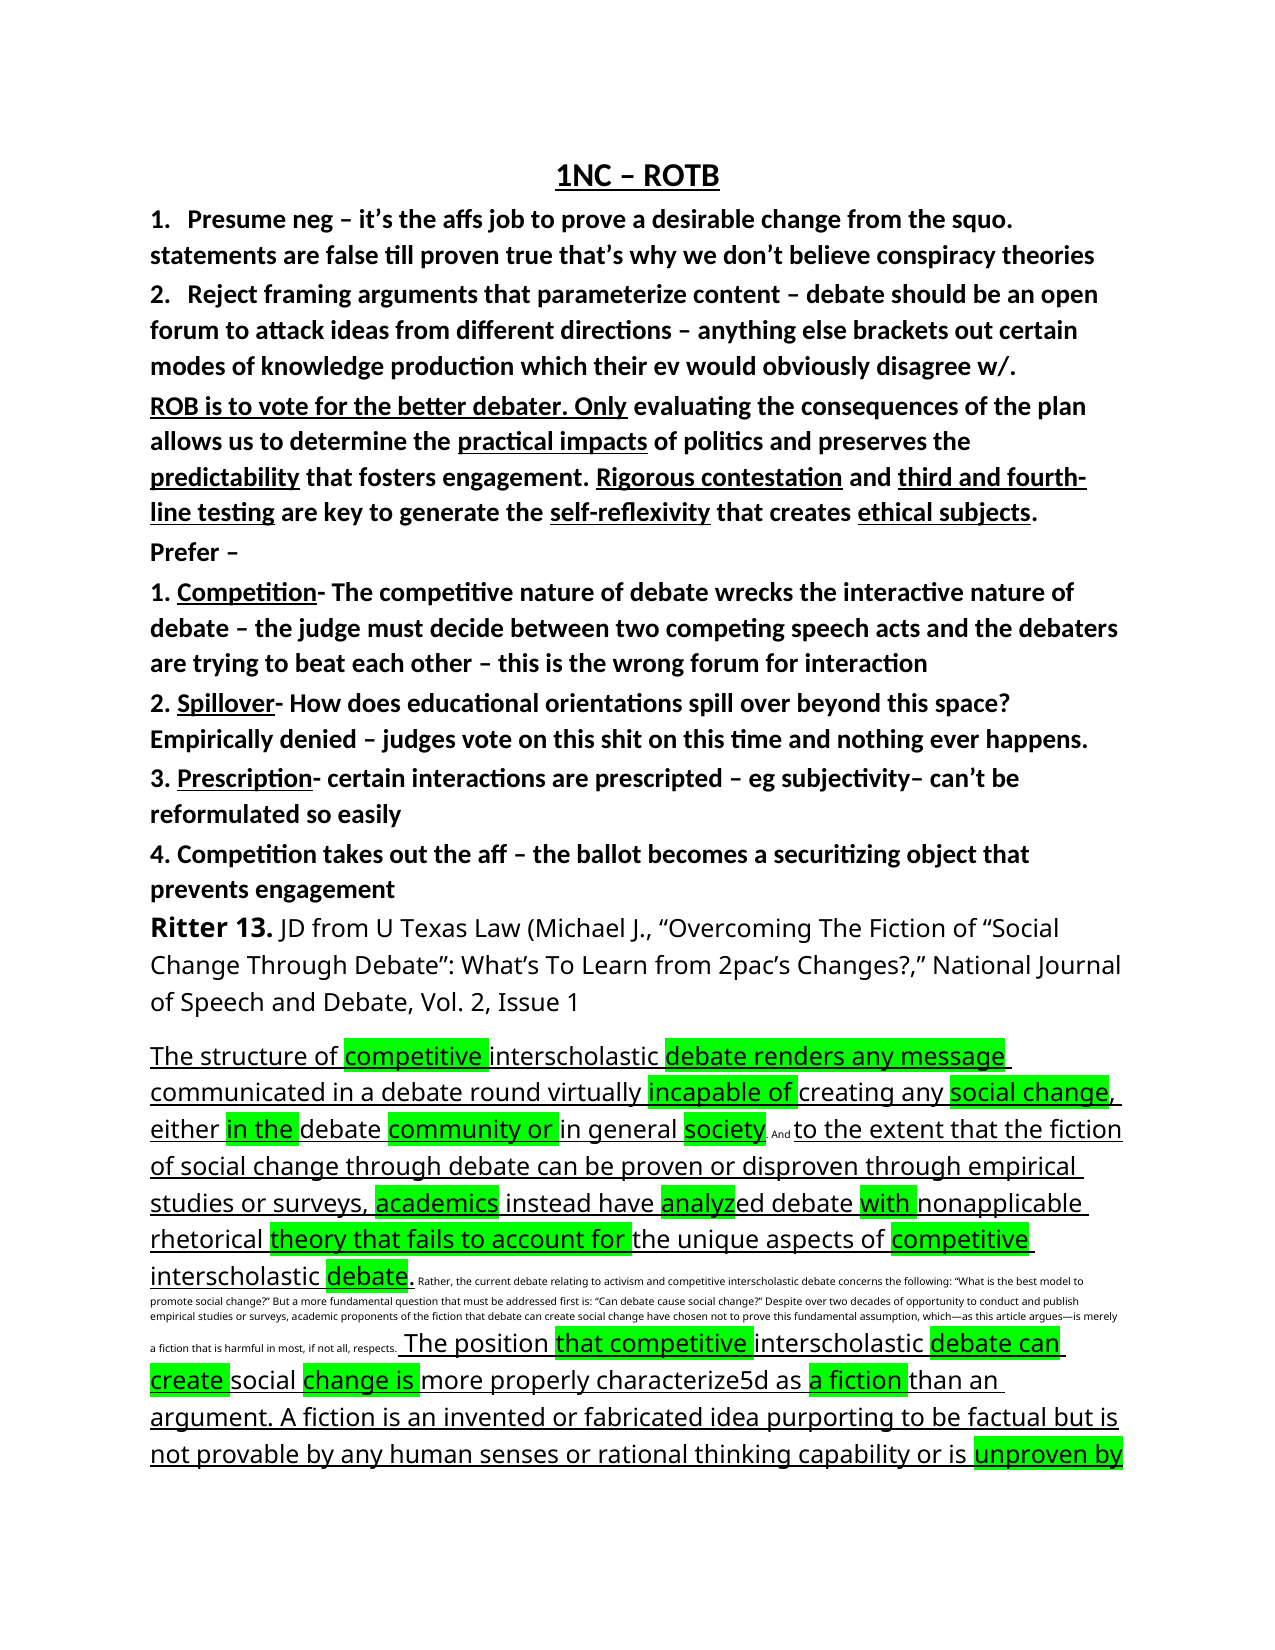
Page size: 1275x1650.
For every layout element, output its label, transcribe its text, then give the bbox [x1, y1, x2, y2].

subtitle 2. Spillover- How does educational orientations spill over beyond this space? Empirically denied – judges vote on this shit on this time and nothing ever happens. [150, 686, 1125, 755]
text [150, 1038, 1125, 1470]
subtitle Reject framing arguments that parameterize content – debate should be an open forum to attack ideas from different directions – anything else brackets out certain modes of knowledge production which their ev would obviously disagree w/. [150, 278, 1125, 382]
subtitle Presume neg – it’s the affs job to prove a desirable change from the squo. statements are false till proven true that’s why we don’t believe conspiracy theories [150, 202, 1125, 271]
subtitle 4. Competition takes out the aff – the ballot becomes a securitizing object that prevents engagement [150, 837, 1125, 906]
subtitle ROB is to vote for the better debater. Only evaluating the consequences of the plan allows us to determine the practical impacts of politics and preserves the predictability that fosters engagement. Rigorous contestation and third and fourth-line testing are key to generate the self-reflexivity that creates ethical subjects. [150, 389, 1125, 529]
subtitle Prefer – [150, 535, 1125, 568]
subtitle 3. Prescription- certain interactions are prescripted – eg subjectivity– can’t be reformulated so easily [150, 762, 1125, 830]
subtitle 1. Competition- The competitive nature of debate wrecks the interactive nature of debate – the judge must decide between two competing speech acts and the debaters are trying to beat each other – this is the wrong forum for interaction [150, 575, 1125, 679]
subtitle 1NC – ROTB [150, 154, 1125, 195]
text Ritter 13. JD from U Texas Law (Michael J., “Overcoming The Fiction of “Social Change Through Debate”: What’s To Learn from 2pac’s Changes?,” National Journal of Speech and Debate, Vol. 2, Issue 1 [150, 908, 1125, 1019]
